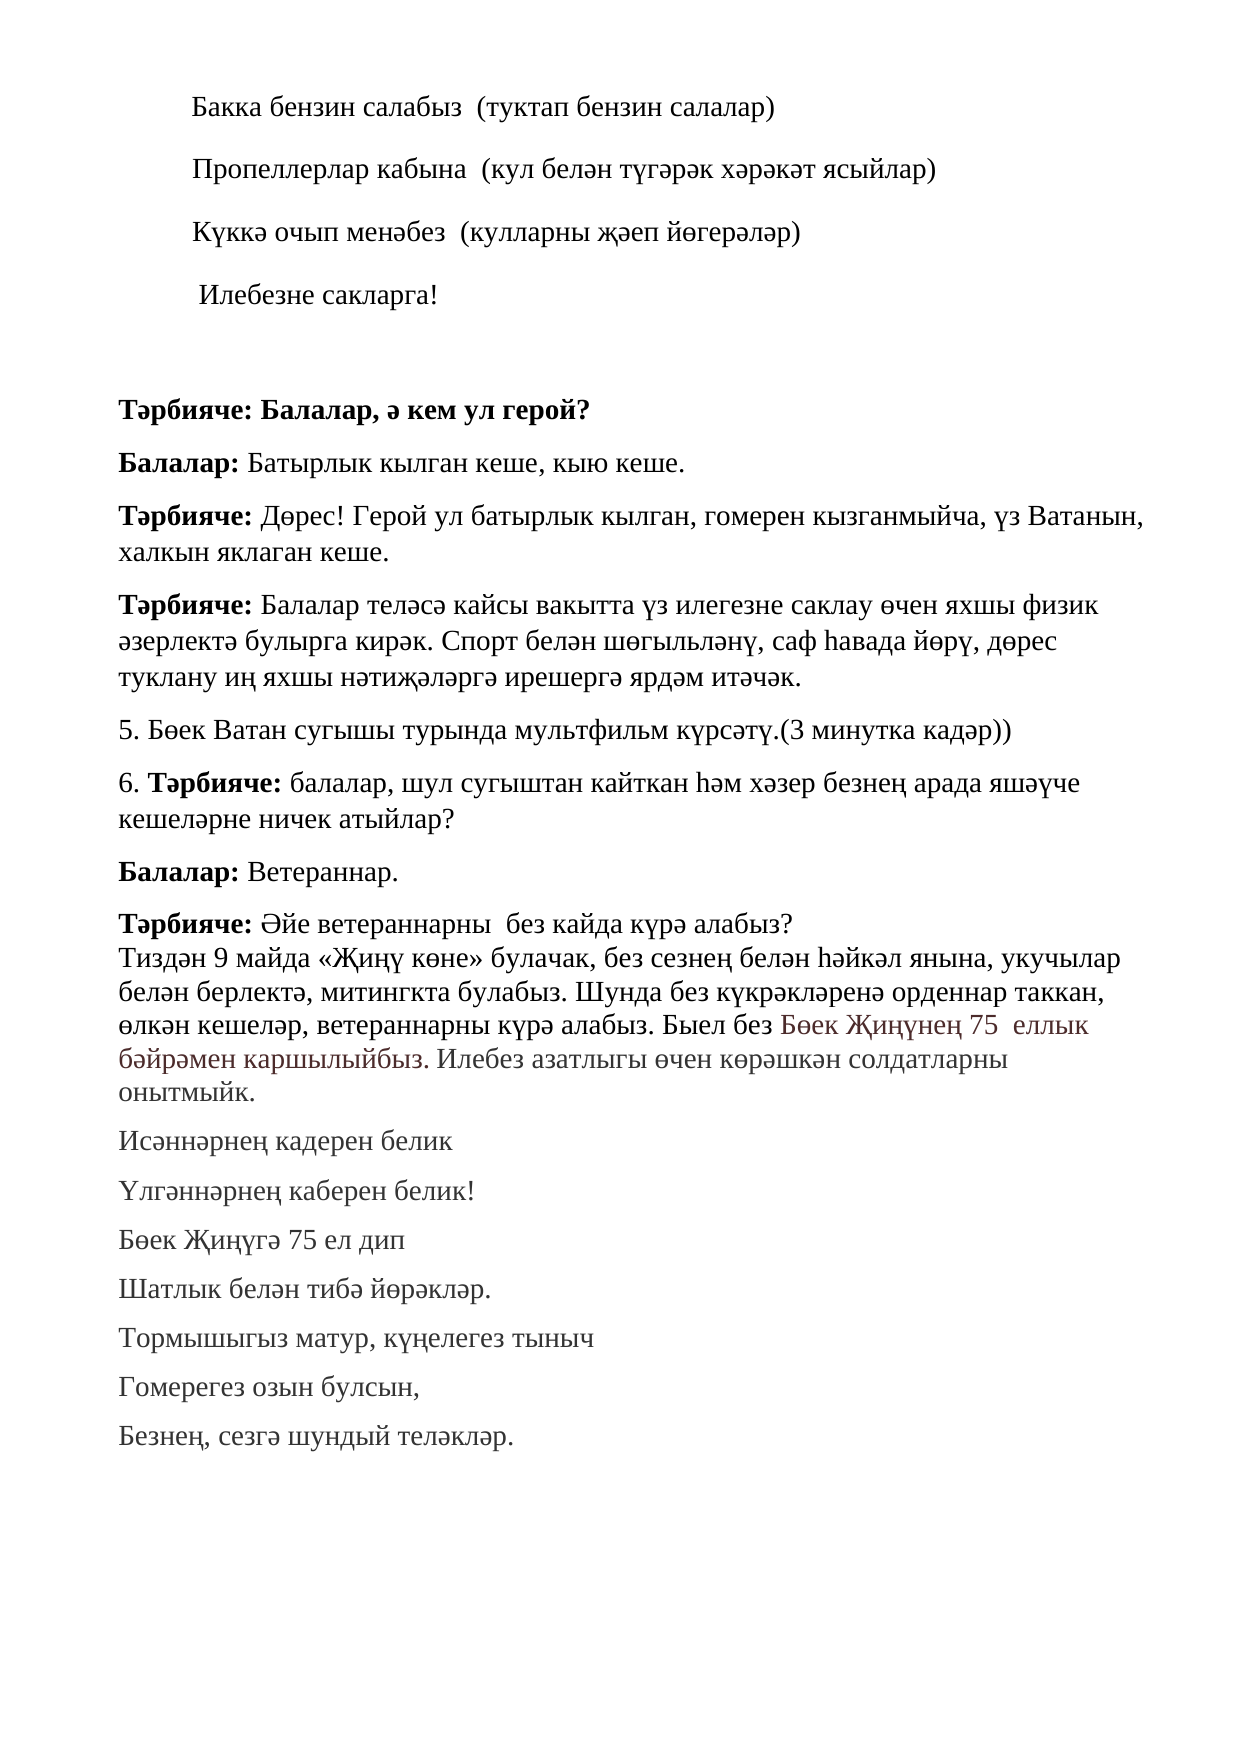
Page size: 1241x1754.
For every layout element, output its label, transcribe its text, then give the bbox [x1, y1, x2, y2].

text 6. Тәрбияче: балалар, шул сугыштан кайткан һәм хәзер безнең арада яшәүче кешеләрне ничек атыйлар? [118, 765, 1152, 834]
text Күккә очып менәбез (кулларны җәеп йөгерәләр) [118, 214, 1152, 248]
text Тәрбияче: Дөрес! Герой ул батырлык кылган, гомерен кызганмыйча, үз Ватанын, халкын яклаган кеше. [118, 498, 1152, 568]
text Исәннәрнең кадерен белик [118, 1123, 1152, 1157]
text Балалар: Батырлык кылган кеше, кыю кеше. [118, 445, 1152, 479]
text Безнең, сезгә шундый теләкләр. [118, 1418, 1152, 1452]
text Пропеллерлар кабына (кул белән түгәрәк хәрәкәт ясыйлар) [118, 151, 1152, 185]
text Үлгәннәрнең каберен белик! [118, 1173, 1152, 1206]
text Тормышыгыз матур, күңелегез тыныч [118, 1320, 1152, 1354]
text 5. Бөек Ватан сугышы турында мультфильм күрсәтү.(3 минутка кадәр)) [118, 712, 1152, 746]
text Гомерегез озын булсын, [118, 1369, 1152, 1403]
text Балалар: Ветераннар. [118, 854, 1152, 887]
text Тәрбияче: Әйе ветераннарны без кайда күрә алабыз? Тиздән 9 майда «Җиңү көне» булачак, без сезнең белән һәйкәл янына, укучылар белән берлектә, митингкта булабыз. Шунда без күкрәкләренә орденнар таккан, өлкән кешеләр, ветераннарны күрә алабыз. Быел без Бөек Җиңүнең 75 еллык бәйрәмен каршылыйбыз. Илебез азатлыгы өчен көрәшкән солдатларны онытмыйк. [118, 907, 1152, 1108]
text Илебезне сакларга! [118, 277, 1152, 310]
text Шатлык белән тибә йөрәкләр. [118, 1271, 1152, 1304]
text Тәрбияче: Балалар теләсә кайсы вакытта үз илегезне саклау өчен яхшы физик әзерлектә булырга кирәк. Спорт белән шөгыльләнү, саф һавада йөрү, дөрес туклану иң яхшы нәтиҗәләргә ирешергә ярдәм итәчәк. [118, 587, 1152, 693]
text Тәрбияче: Балалар, ә кем ул герой? [118, 392, 1152, 426]
text Бакка бензин салабыз (туктап бензин салалар) [118, 89, 1152, 122]
text Бөек Җиңүгә 75 ел дип [118, 1222, 1152, 1255]
